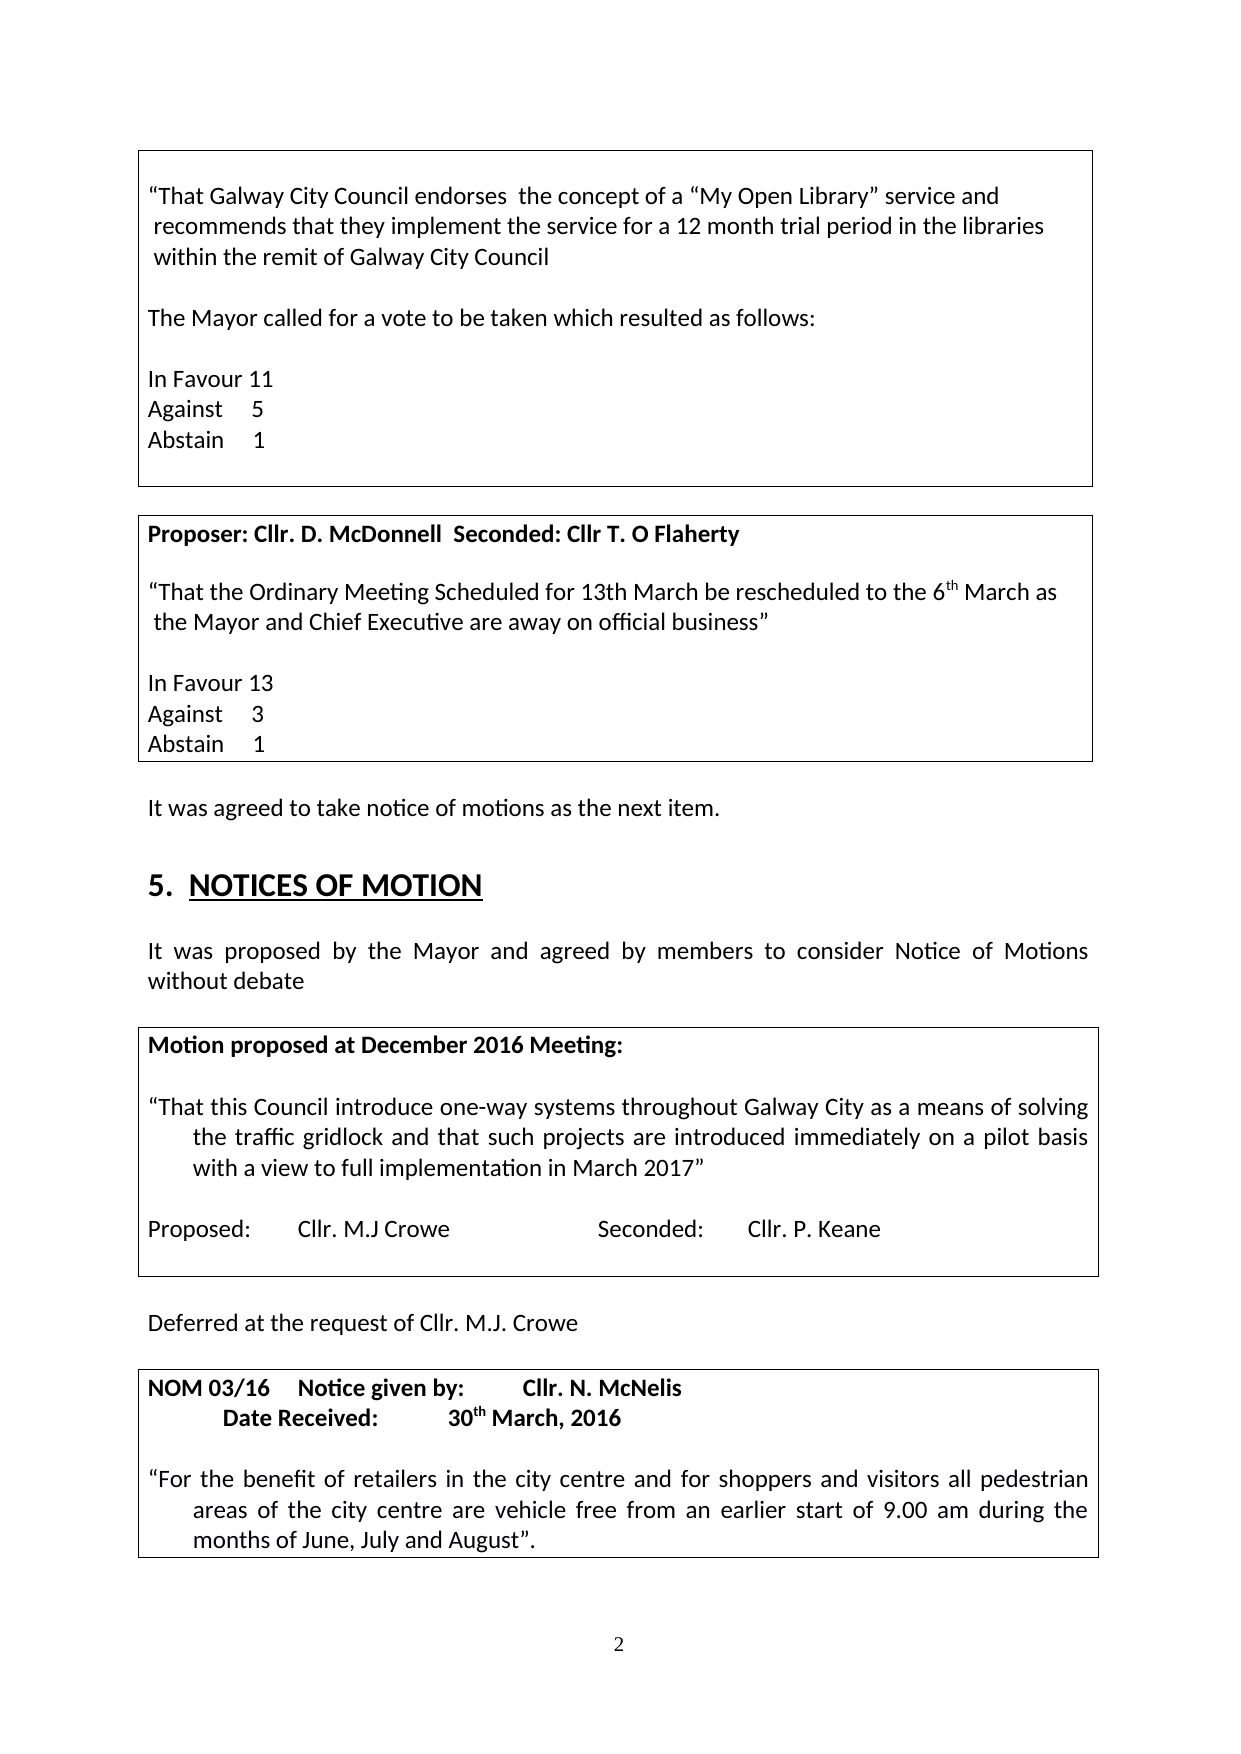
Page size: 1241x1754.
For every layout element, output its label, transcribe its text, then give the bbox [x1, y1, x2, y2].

list Date Received: 30th March, 2016 [148, 1402, 1090, 1433]
list “That the Ordinary Meeting Scheduled for 13th March be rescheduled to the 6th March as [148, 576, 1090, 606]
list Proposed: Cllr. M.J Crowe Seconded: Cllr. P. Keane [148, 1213, 1090, 1243]
text Against 3 [148, 698, 1090, 725]
text It was proposed by the Mayor and agreed by members to consider Notice of Motions without debate [148, 935, 1090, 996]
list Proposer: Cllr. D. McDonnell Seconded: Cllr T. O Flaherty [139, 516, 1092, 549]
list recommends that they implement the service for a 12 month trial period in the libraries [148, 210, 1090, 241]
list “That Galway City Council endorses the concept of a “My Open Library” service and [148, 180, 1090, 210]
text Abstain 1 [139, 725, 1092, 761]
text The Mayor called for a vote to be taken which resulted as follows: [148, 302, 1090, 332]
list Motion proposed at December 2016 Meeting: [139, 1028, 1098, 1060]
list 5. NOTICES OF MOTION [148, 864, 1090, 904]
text Abstain 1 [148, 424, 1090, 454]
text Deferred at the request of Cllr. M.J. Crowe [148, 1307, 1090, 1338]
list the Mayor and Chief Executive are away on official business” [148, 606, 1090, 637]
text Against 5 [148, 393, 1090, 424]
list within the remit of Galway City Council [148, 241, 1090, 271]
list “For the benefit of retailers in the city centre and for shoppers and visitors all pedestrian areas of the city centre are vehicle free from an earlier start of 9.00 am during the months of June, July and August”. [139, 1460, 1098, 1557]
text In Favour 11 [148, 363, 1090, 393]
list NOM 03/16 Notice given by: Cllr. N. McNelis [139, 1370, 1098, 1402]
text It was agreed to take notice of motions as the next item. [148, 792, 1090, 823]
text In Favour 13 [148, 667, 1090, 698]
list “That this Council introduce one-way systems throughout Galway City as a means of solving the traffic gridlock and that such projects are introduced immediately on a pilot basis with a view to full implementation in March 2017” [148, 1091, 1090, 1182]
